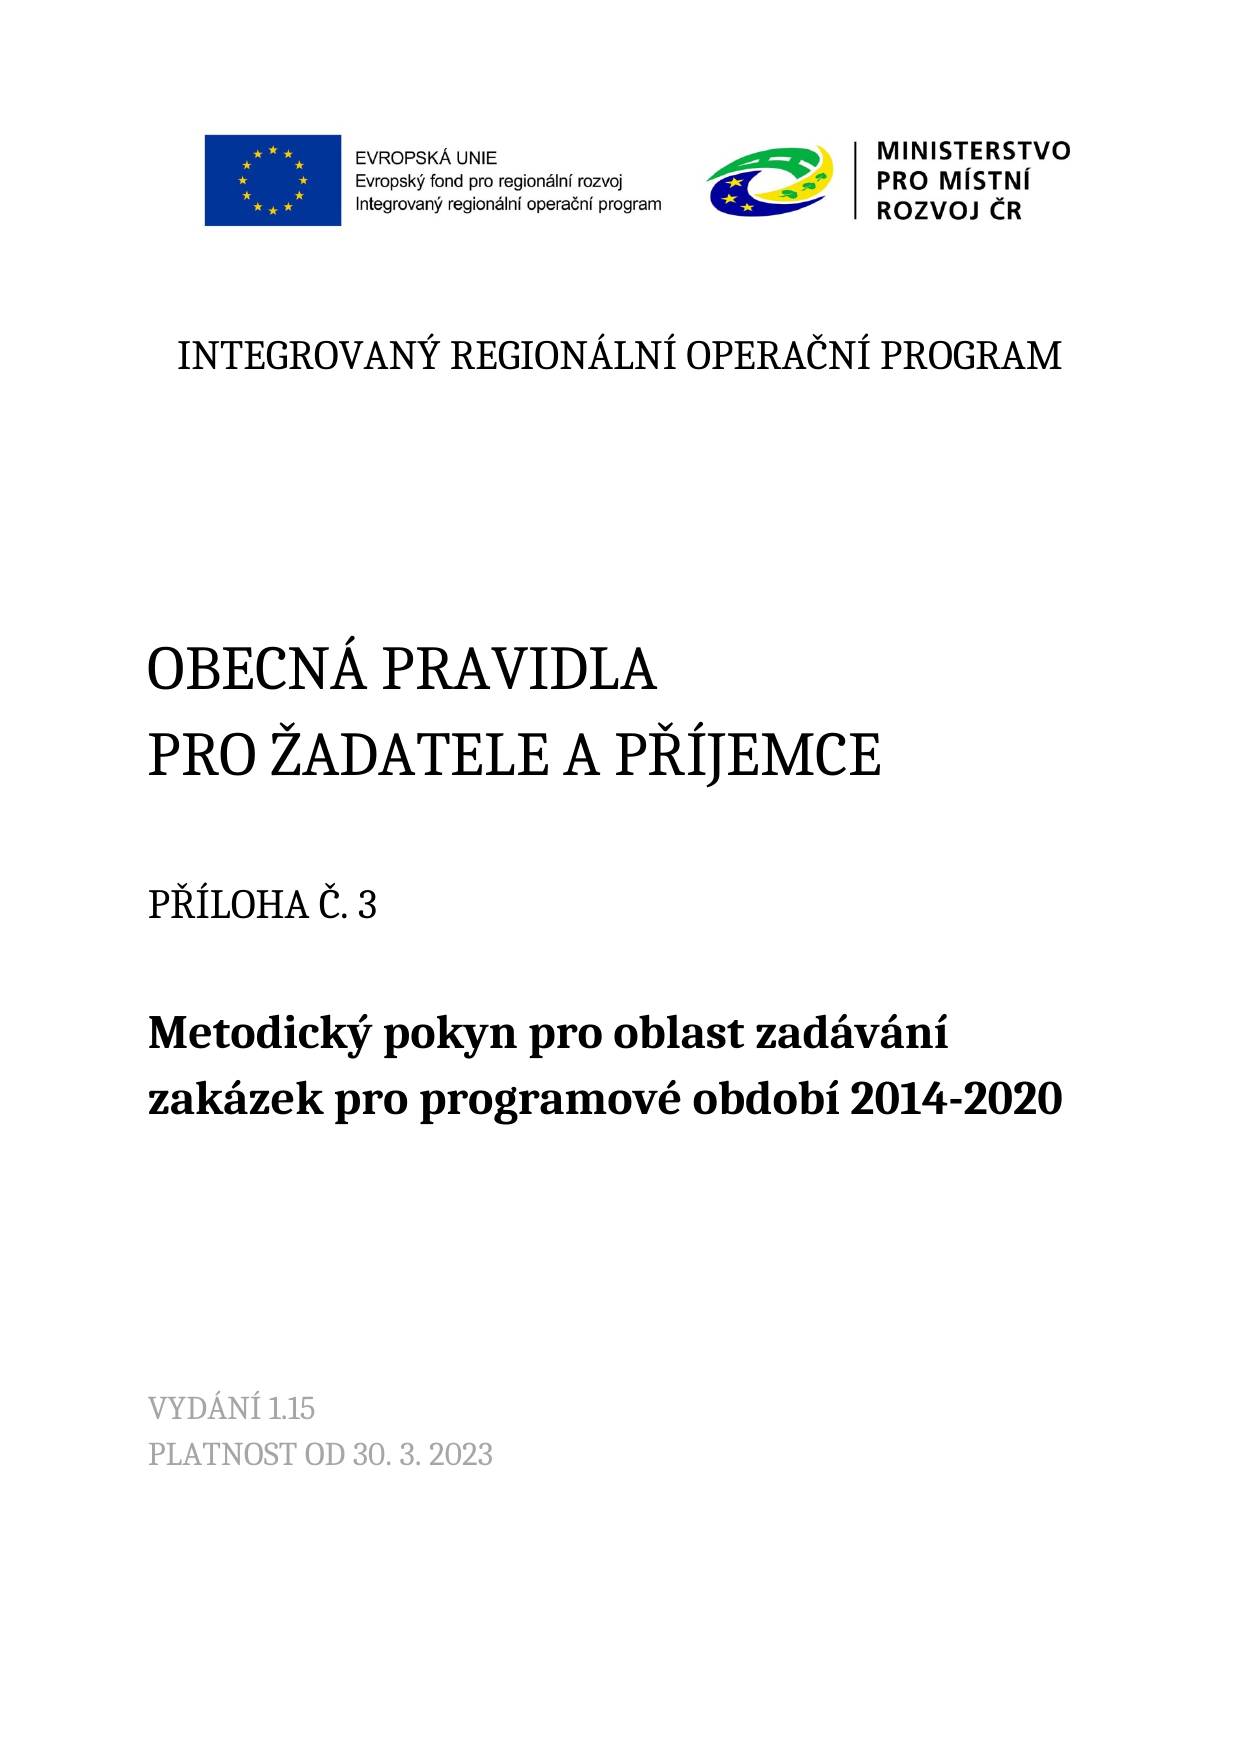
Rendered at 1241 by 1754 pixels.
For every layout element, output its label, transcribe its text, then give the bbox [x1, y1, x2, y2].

text INTEGROVANÝ REGIONÁLNÍ OPERAČNÍ PROGRAM [148, 332, 1093, 380]
text PRO ŽADATELE A PŘÍJEMCE [148, 719, 1093, 791]
text VYDÁNÍ 1.15 [148, 1389, 1093, 1427]
text Metodický pokyn pro oblast zadávání zakázek pro programové období 2014-2020 [148, 1005, 1093, 1126]
picture [174, 103, 1100, 256]
text PŘÍLOHA Č. 3 [148, 881, 1093, 929]
text Obecná PRAVIDLA [148, 633, 1093, 705]
text PLATNOST OD 30. 3. 2023 [148, 1435, 1093, 1473]
